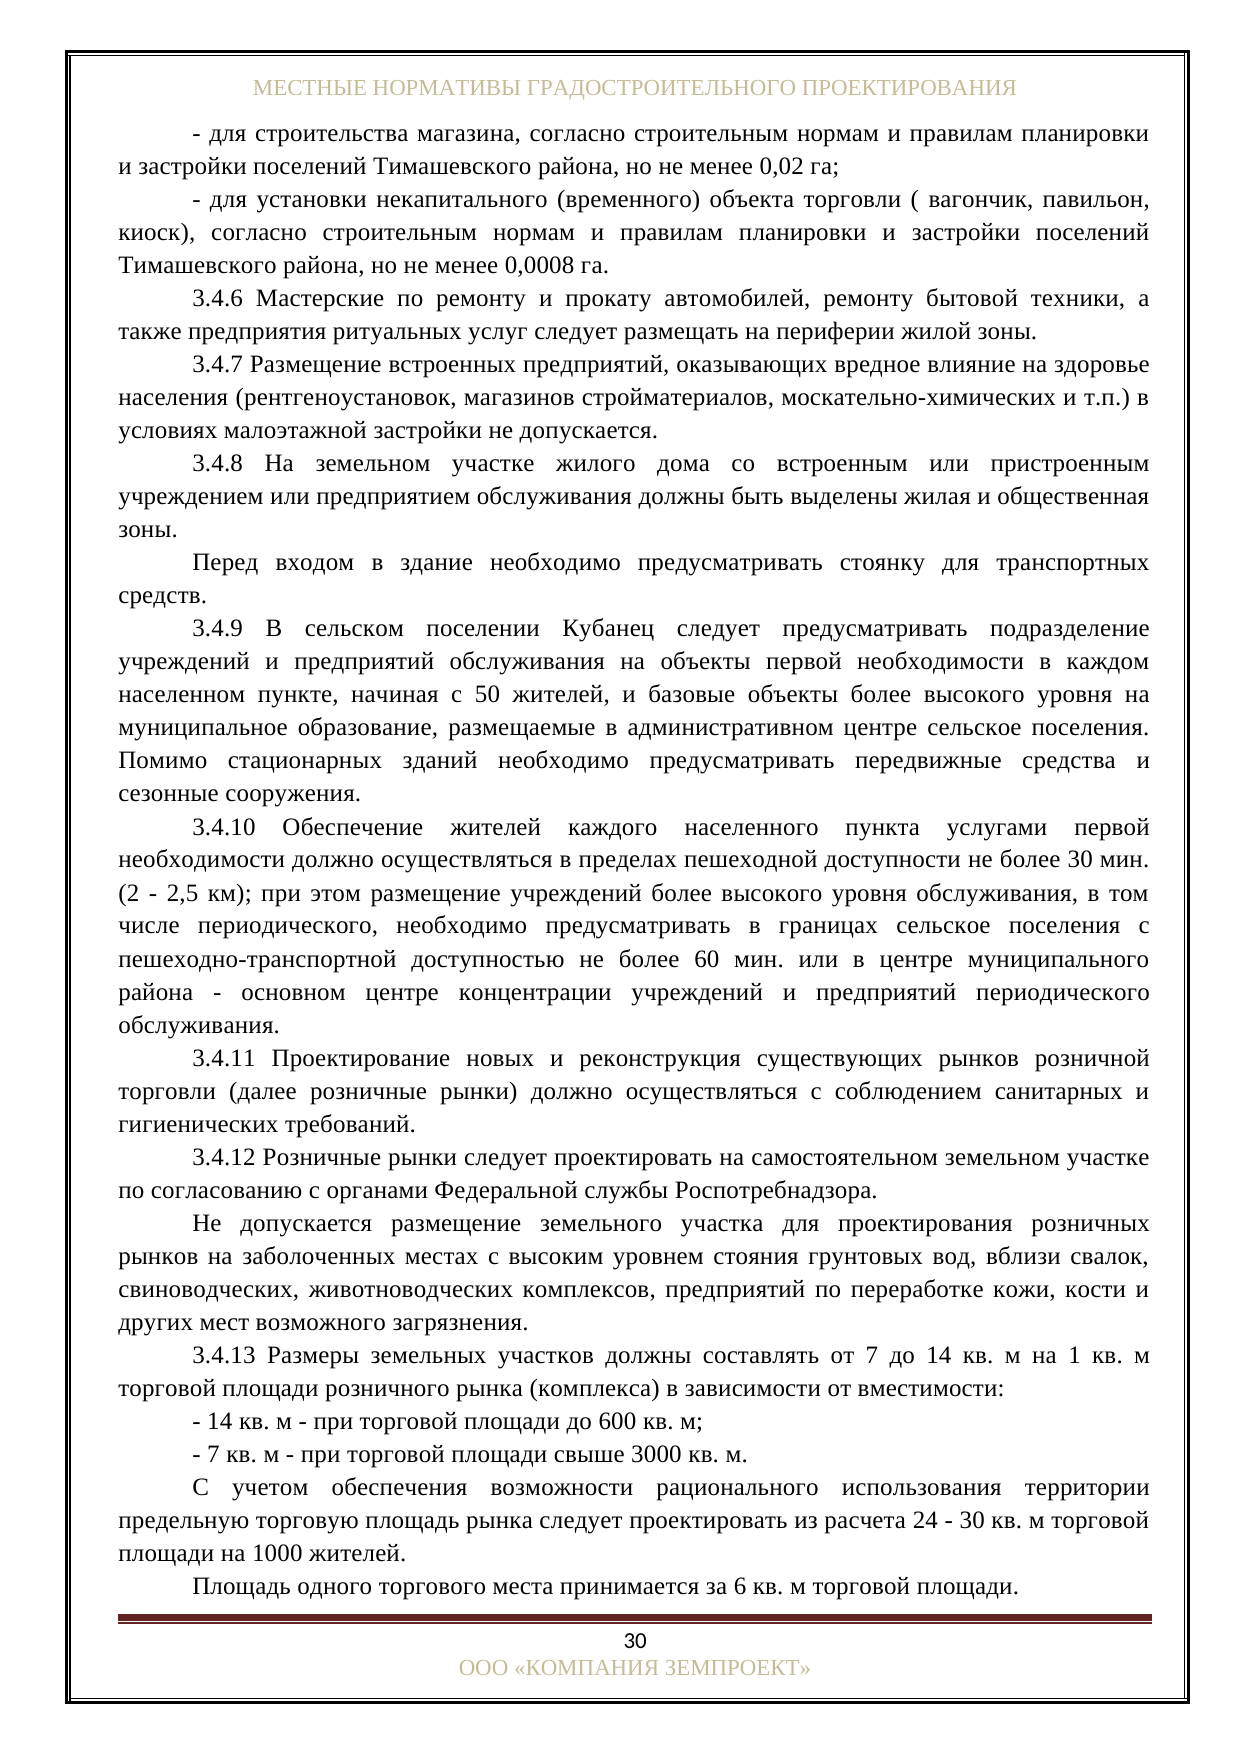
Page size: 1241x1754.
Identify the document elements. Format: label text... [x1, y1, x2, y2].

text - для строительства магазина, согласно строительным нормам и правилам планировки и застройки поселений Тимашевского района, но не менее 0,02 га; [118, 118, 1152, 180]
text - 7 кв. м - при торговой площади свыше 3000 кв. м. [118, 1439, 1152, 1468]
text 3.4.13 Размеры земельных участков должны составлять от 7 до 14 кв. м на 1 кв. м торговой площади розничного рынка (комплекса) в зависимости от вместимости: [118, 1340, 1152, 1402]
text С учетом обеспечения возможности рационального использования территории предельную торговую площадь рынка следует проектировать из расчета 24 - 30 кв. м торговой площади на 1000 жителей. [118, 1472, 1152, 1567]
text Площадь одного торгового места принимается за 6 кв. м торговой площади. [118, 1571, 1152, 1600]
text Перед входом в здание необходимо предусматривать стоянку для транспортных средств. [118, 547, 1152, 609]
text 3.4.8 На земельном участке жилого дома со встроенным или пристроенным учреждением или предприятием обслуживания должны быть выделены жилая и общественная зоны. [118, 448, 1152, 543]
text - для установки некапитального (временного) объекта торговли ( вагончик, павильон, киоск), согласно строительным нормам и правилам планировки и застройки поселений Тимашевского района, но не менее 0,0008 га. [118, 184, 1152, 279]
text 3.4.6 Мастерские по ремонту и прокату автомобилей, ремонту бытовой техники, а также предприятия ритуальных услуг следует размещать на периферии жилой зоны. [118, 283, 1152, 345]
text 3.4.10 Обеспечение жителей каждого населенного пункта услугами первой необходимости должно осуществляться в пределах пешеходной доступности не более 30 мин. (2 - 2,5 км); при этом размещение учреждений более высокого уровня обслуживания, в том числе периодического, необходимо предусматривать в границах сельское поселения с пешеходно-транспортной доступностью не более 60 мин. или в центре муниципального района - основном центре концентрации учреждений и предприятий периодического обслуживания. [118, 812, 1152, 1038]
text 3.4.9 В сельском поселении Кубанец следует предусматривать подразделение учреждений и предприятий обслуживания на объекты первой необходимости в каждом населенном пункте, начиная с 50 жителей, и базовые объекты более высокого уровня на муниципальное образование, размещаемые в административном центре сельское поселения. Помимо стационарных зданий необходимо предусматривать передвижные средства и сезонные сооружения. [118, 613, 1152, 807]
text 3.4.12 Розничные рынки следует проектировать на самостоятельном земельном участке по согласованию с органами Федеральной службы Роспотребнадзора. [118, 1142, 1152, 1203]
text Не допускается размещение земельного участка для проектирования розничных рынков на заболоченных местах с высоким уровнем стояния грунтовых вод, вблизи свалок, свиноводческих, животноводческих комплексов, предприятий по переработке кожи, кости и других мест возможного загрязнения. [118, 1208, 1152, 1336]
text 3.4.11 Проектирование новых и реконструкция существующих рынков розничной торговли (далее розничные рынки) должно осуществляться с соблюдением санитарных и гигиенических требований. [118, 1043, 1152, 1137]
text - 14 кв. м - при торговой площади до 600 кв. м; [118, 1406, 1152, 1435]
text 3.4.7 Размещение встроенных предприятий, оказывающих вредное влияние на здоровье населения (рентгеноустановок, магазинов стройматериалов, москательно-химических и т.п.) в условиях малоэтажной застройки не допускается. [118, 349, 1152, 444]
